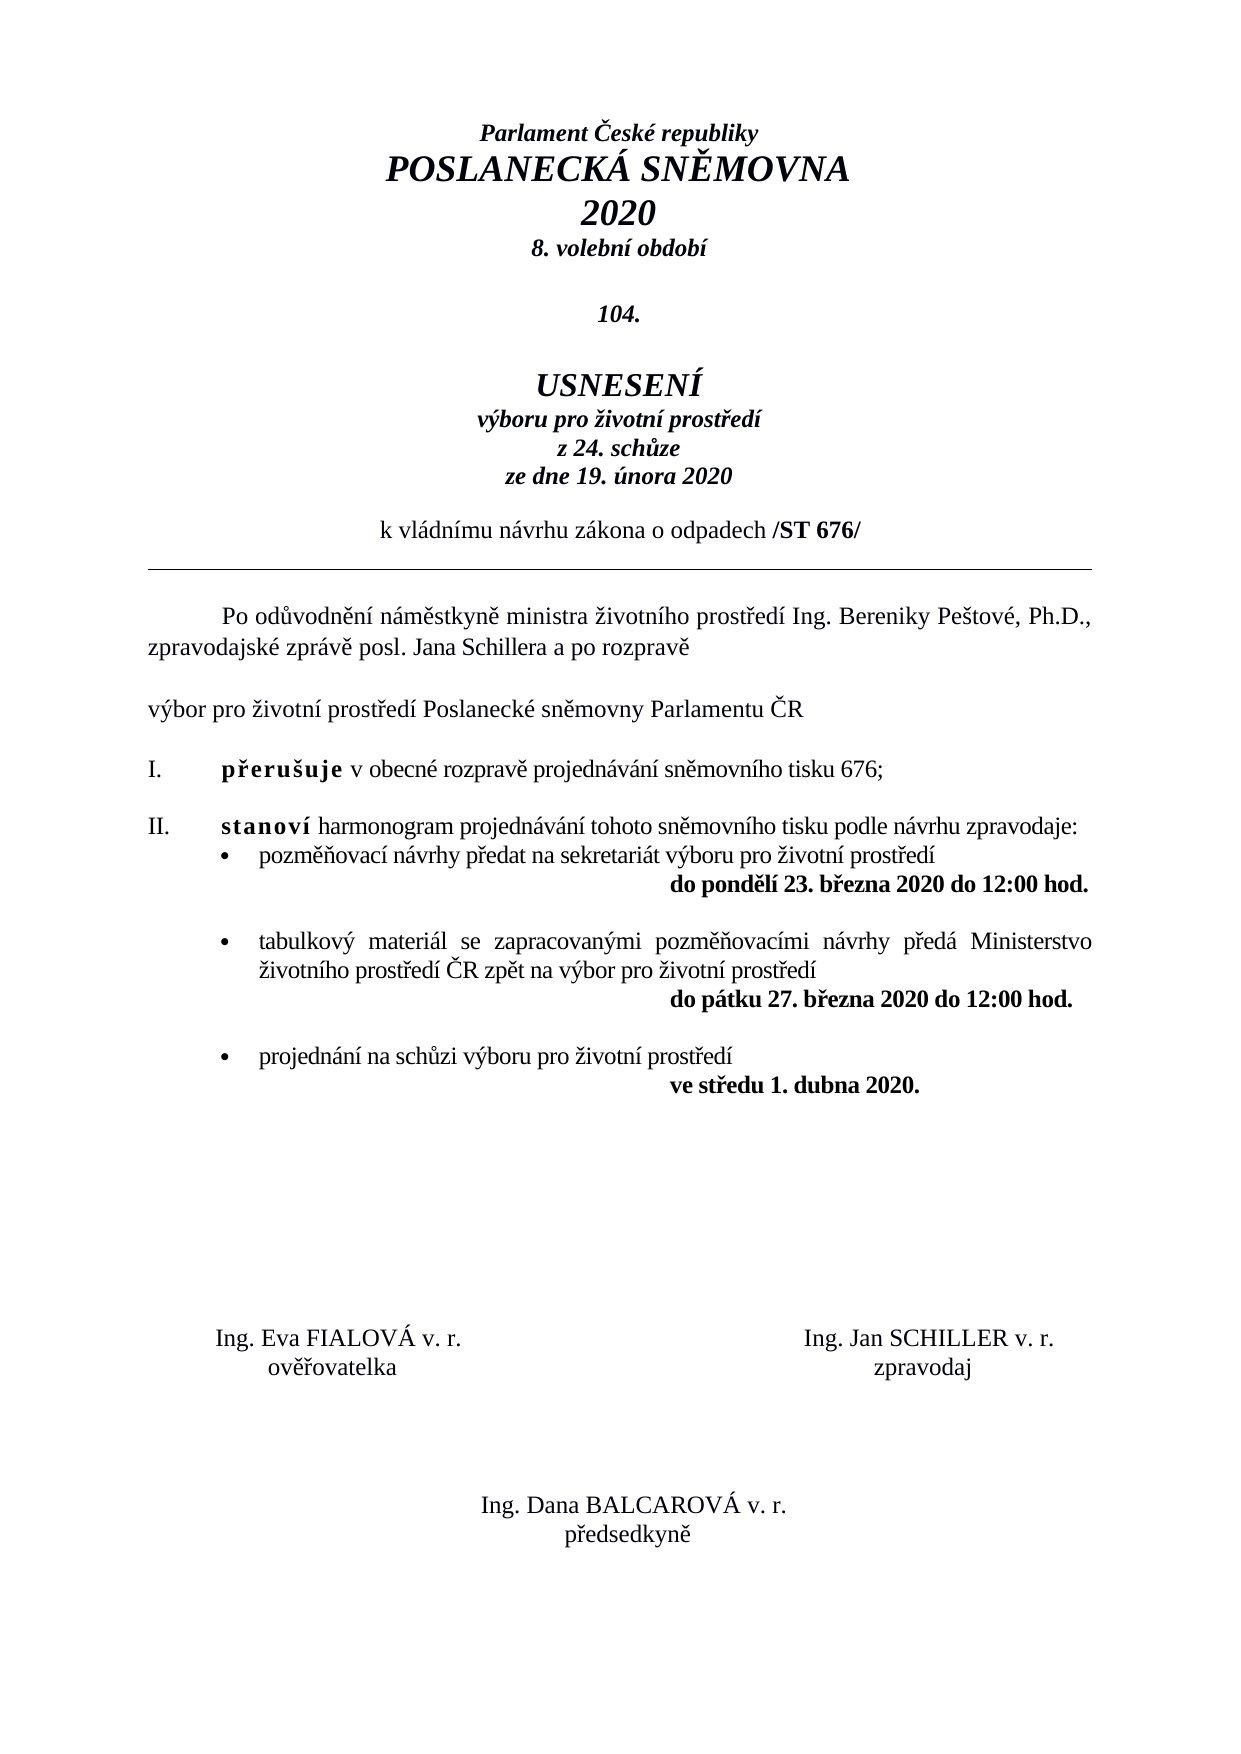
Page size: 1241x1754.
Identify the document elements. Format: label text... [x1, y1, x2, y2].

list tabulkový materiál se zapracovanými pozměňovacími návrhy předá Ministerstvo životního prostředí ČR zpět na výbor pro životní prostředí [221, 926, 1092, 984]
text II. stanoví harmonogram projednávání tohoto sněmovního tisku podle návrhu zpravodaje: [148, 811, 1092, 840]
text do pátku 27. března 2020 do 12:00 hod. [664, 984, 1092, 1013]
text ve středu 1. dubna 2020. [664, 1070, 1092, 1099]
table_header Ing. Eva FIALOVÁ v. r. Ing. Jan SCHILLER v. r. ověřovatelka zpravodaj Ing. Dana BALCAROVÁ v. r. předsedkyně [148, 1130, 1107, 1548]
text k vládnímu návrhu zákona o odpadech /ST 676/ [148, 515, 1092, 569]
list projednání na schůzi výboru pro životní prostředí [221, 1041, 1092, 1070]
text 8. volební období [148, 233, 1092, 262]
text z 24. schůze [148, 433, 1092, 461]
list pozměňovací návrhy předat na sekretariát výboru pro životní prostředí [221, 840, 1092, 869]
text výbor pro životní prostředí Poslanecké sněmovny Parlamentu ČR [148, 694, 1092, 723]
text I. přerušuje v obecné rozpravě projednávání sněmovního tisku 676; [148, 754, 1092, 783]
text výboru pro životní prostředí [148, 404, 1092, 433]
text USNESENÍ [148, 366, 1092, 404]
text 2020 [148, 190, 1092, 233]
text Po odůvodnění náměstkyně ministra životního prostředí Ing. Bereniky Peštové, Ph.D., zpravodajské zprávě posl. Jana Schillera a po rozpravě [148, 601, 1092, 661]
text Parlament České republiky [148, 118, 1092, 147]
text do pondělí 23. března 2020 do 12:00 hod. [664, 869, 1092, 898]
text ze dne 19. února 2020 [148, 461, 1092, 490]
text POSLANECKÁ SNĚMOVNA [148, 147, 1092, 190]
text 104. [148, 299, 1092, 328]
